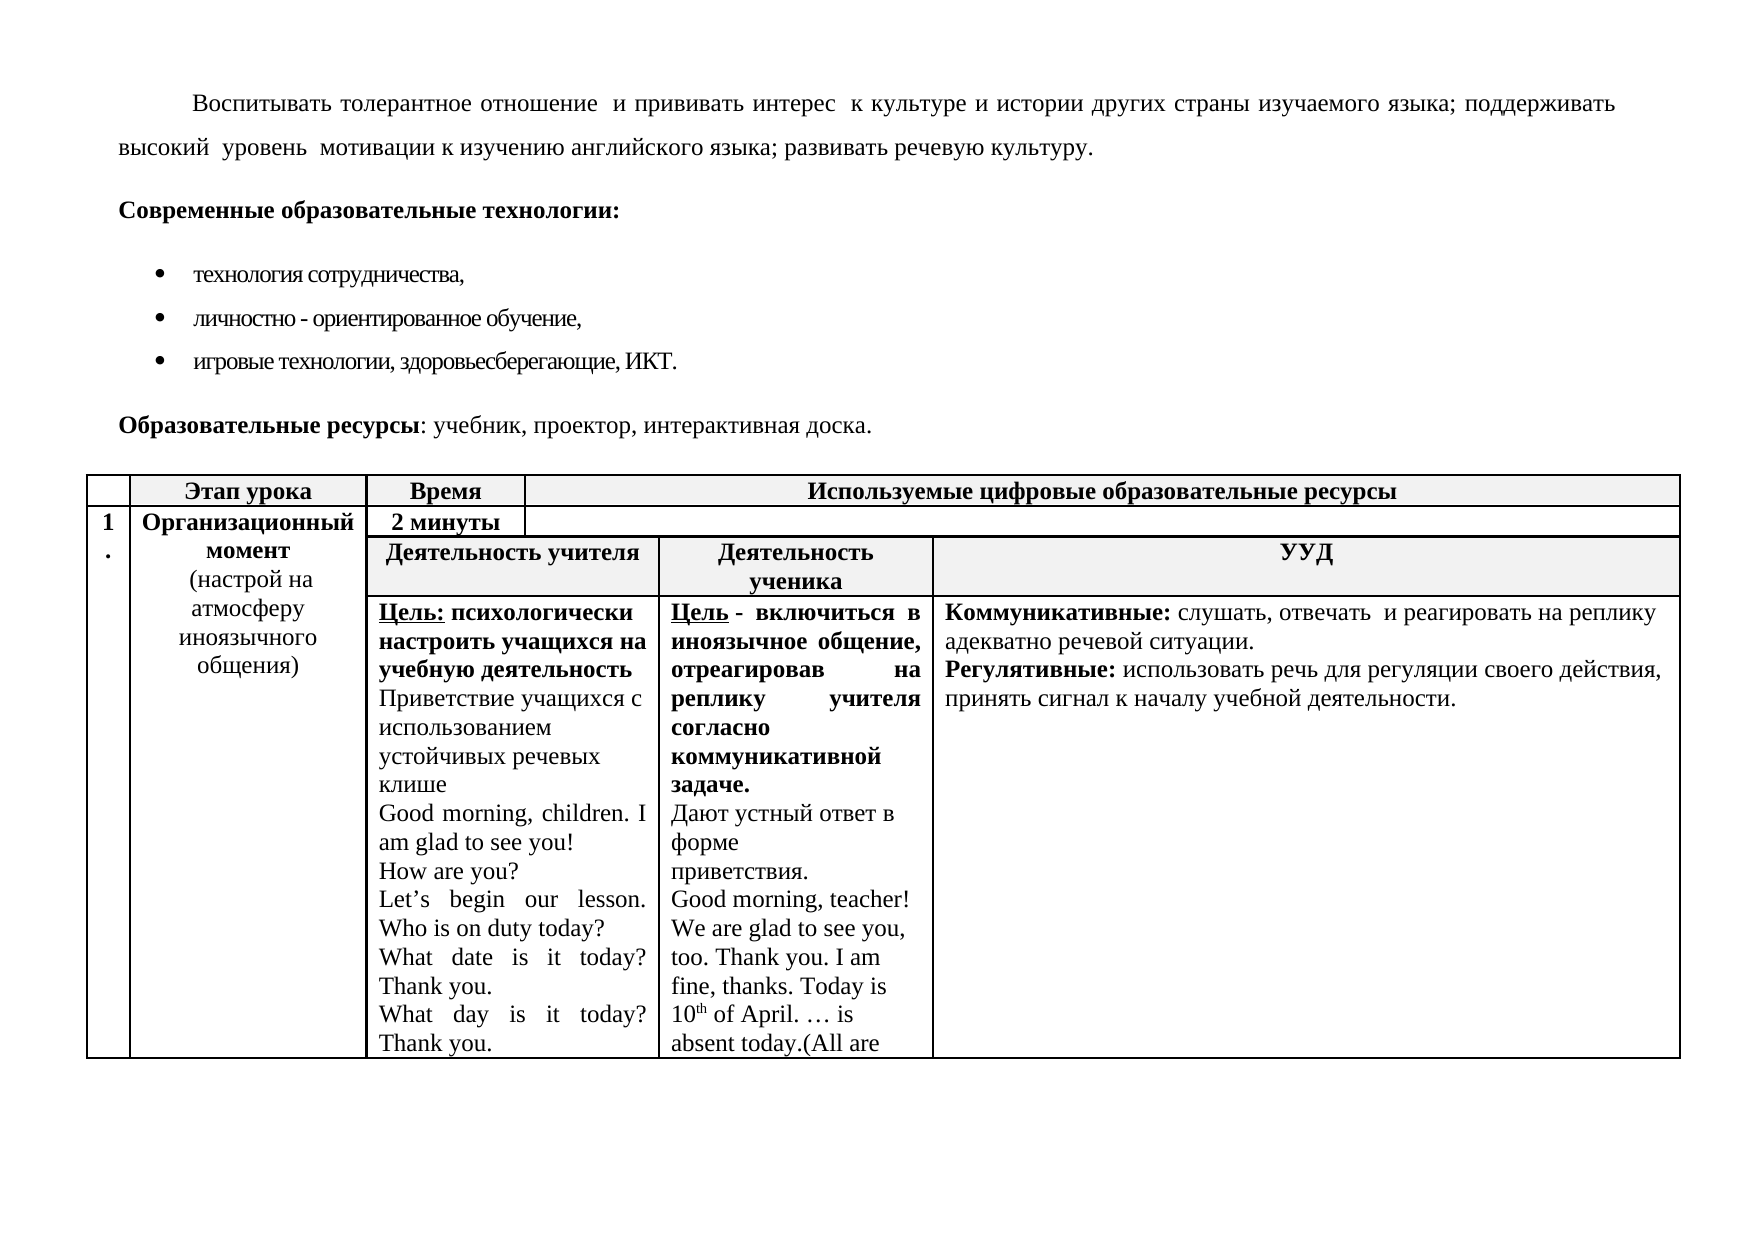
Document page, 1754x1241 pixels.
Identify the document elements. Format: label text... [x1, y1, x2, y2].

table_header Используемые цифровые образовательные ресурсы [526, 476, 1679, 504]
text Воспитывать толерантное отношение и прививать интерес к культуре и истории других страны изучаемого языка; поддерживать высокий уровень мотивации к изучению английского языка; развивать речевую культуру. [118, 88, 1623, 160]
table_cell Организационный момент (настрой на атмосферу иноязычного общения) [131, 507, 365, 1057]
list игровые технологии, здоровьесберегающие, ИКТ. [156, 346, 1636, 374]
list технология сотрудничества, [156, 259, 1636, 288]
table_header Этап урока [131, 476, 365, 504]
text Образовательные ресурсы: учебник, проектор, интерактивная доска. [118, 410, 1636, 438]
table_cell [368, 597, 658, 1057]
table_cell УУД [934, 538, 1679, 595]
table_cell Деятельность ученика [660, 538, 932, 595]
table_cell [660, 597, 932, 1057]
list личностно - ориентированное обучение, [156, 303, 1636, 331]
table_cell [934, 597, 1679, 1057]
table_cell 1. [88, 507, 129, 1057]
table_cell Деятельность учителя [368, 538, 658, 595]
table_cell [526, 507, 1679, 535]
table_header Время [368, 476, 524, 504]
table_header [88, 476, 129, 504]
text Современные образовательные технологии: [118, 196, 1636, 224]
table_cell 2 минуты [368, 507, 524, 535]
